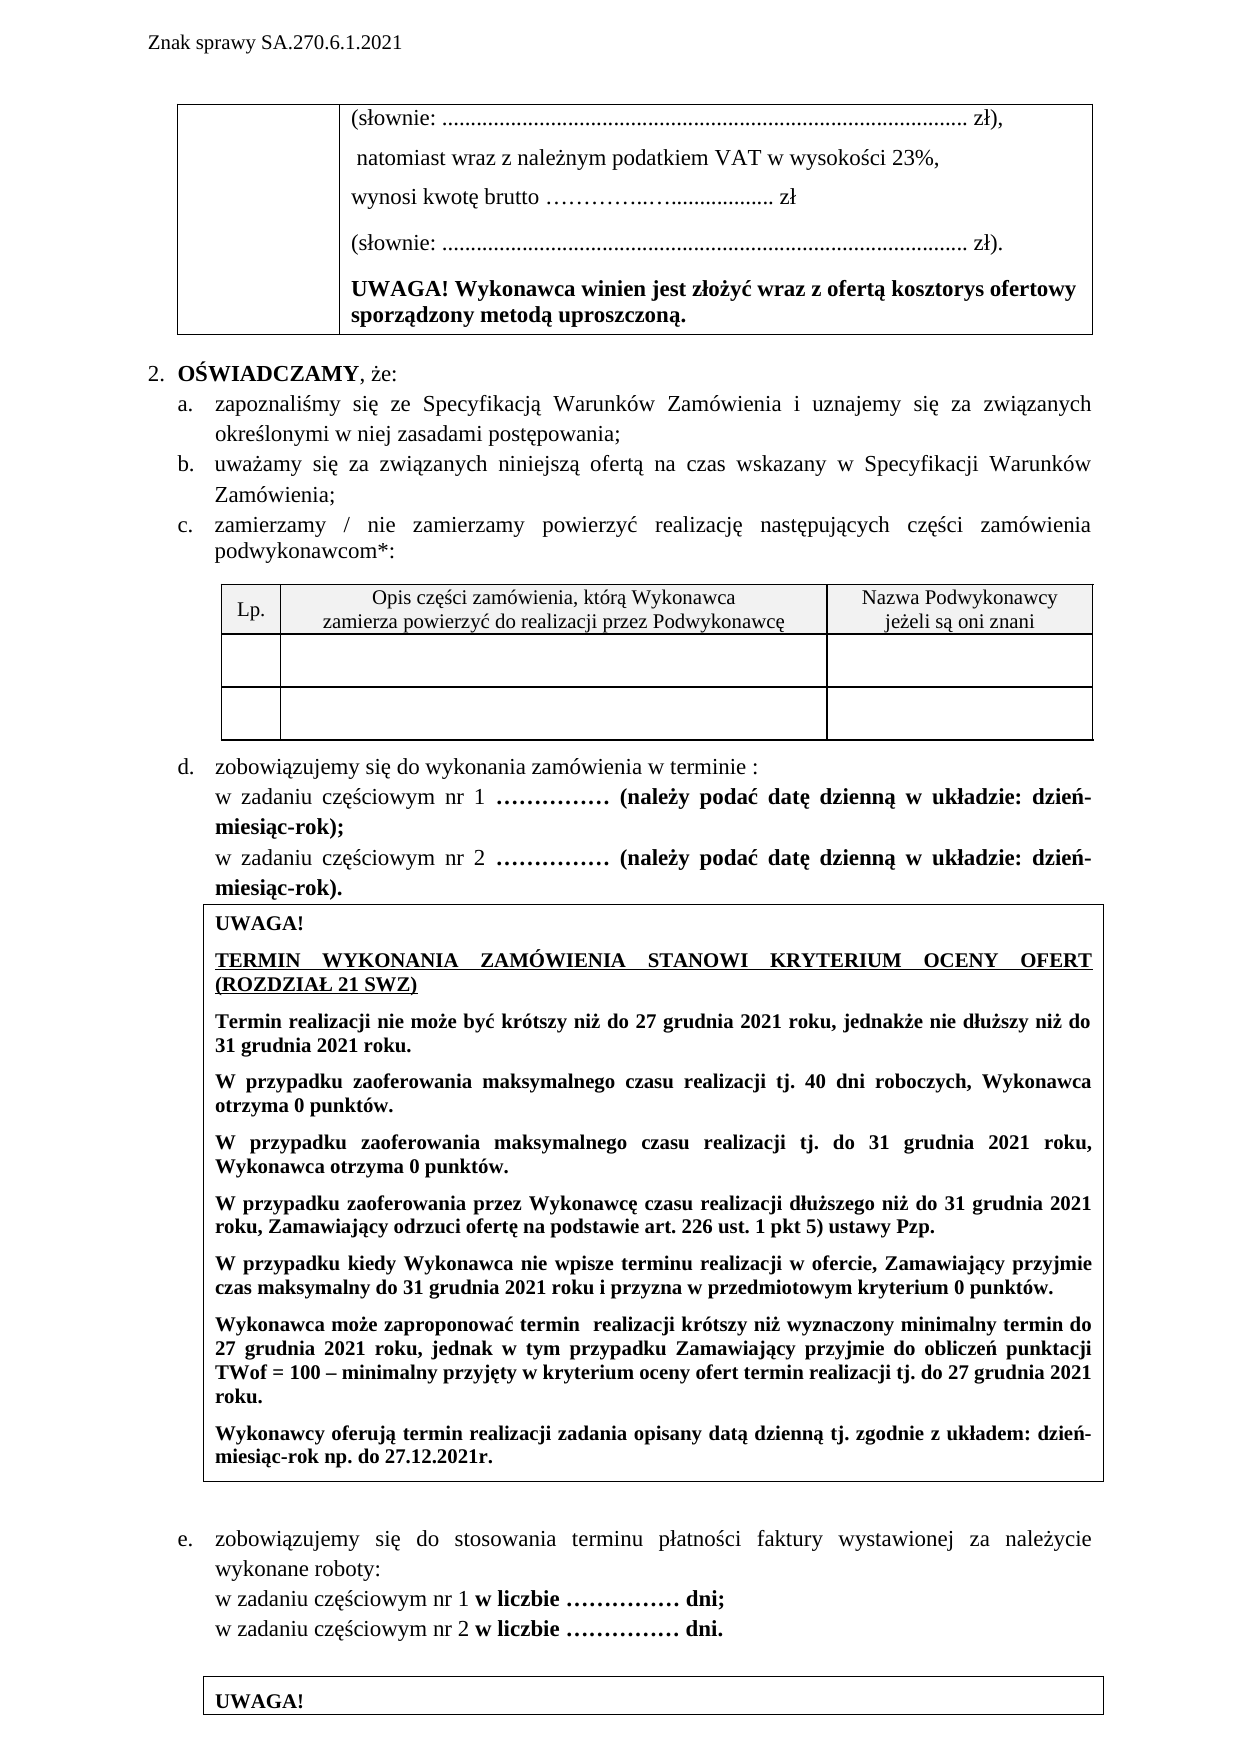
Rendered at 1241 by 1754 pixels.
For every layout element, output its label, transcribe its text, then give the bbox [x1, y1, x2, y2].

list w zadaniu częściowym nr 1 …………… (należy podać datę dzienną w układzie: dzień-miesiąc-rok); [215, 783, 1093, 840]
table_header UWAGA! TERMIN WYKONANIA ZAMÓWIENIA STANOWI KRYTERIUM OCENY OFERT (ROZDZIAŁ 21 SWZ) Termin realizacji nie może być krótszy niż do 27 grudnia 2021 roku, jednakże nie dłuższy niż do 31 grudnia 2021 roku. W przypadku zaoferowania maksymalnego czasu realizacji tj. 40 dni roboczych, Wykonawca otrzyma 0 punktów. W przypadku zaoferowania maksymalnego czasu realizacji tj. do 31 grudnia 2021 roku, Wykonawca otrzyma 0 punktów. W przypadku zaoferowania przez Wykonawcę czasu realizacji dłuższego niż do 31 grudnia 2021 roku, Zamawiający odrzuci ofertę na podstawie art. 226 ust. 1 pkt 5) ustawy Pzp. W przypadku kiedy Wykonawca nie wpisze terminu realizacji w ofercie, Zamawiający przyjmie czas maksymalny do 31 grudnia 2021 roku i przyzna w przedmiotowym kryterium 0 punktów. Wykonawca może zaproponować termin realizacji krótszy niż wyznaczony minimalny termin do 27 grudnia 2021 roku, jednak w tym przypadku Zamawiający przyjmie do obliczeń punktacji TWof = 100 – minimalny przyjęty w kryterium oceny ofert termin realizacji tj. do 27 grudnia 2021 roku. Wykonawcy oferują termin realizacji zadania opisany datą dzienną tj. zgodnie z układem: dzień-miesiąc-rok np. do 27.12.2021r. [204, 905, 1103, 1481]
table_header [204, 1677, 1103, 1713]
table_cell [222, 635, 280, 686]
list w zadaniu częściowym nr 2 w liczbie …………… dni. [215, 1615, 1093, 1642]
table_header Nazwa Podwykonawcy jeżeli są oni znani [828, 585, 1092, 633]
table_header Lp. [222, 585, 280, 633]
table_cell [828, 635, 1092, 686]
list zapoznaliśmy się ze Specyfikacją Warunków Zamówienia i uznajemy się za związanych określonymi w niej zasadami postępowania; [177, 390, 1093, 447]
table_cell [828, 688, 1092, 739]
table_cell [340, 105, 1092, 334]
list w zadaniu częściowym nr 1 w liczbie …………… dni; [215, 1585, 1093, 1612]
list zamierzamy / nie zamierzamy powierzyć realizację następujących części zamówienia podwykonawcom*: [177, 511, 1093, 564]
list zobowiązujemy się do stosowania terminu płatności faktury wystawionej za należycie wykonane roboty: [177, 1525, 1093, 1581]
list uważamy się za związanych niniejszą ofertą na czas wskazany w Specyfikacji Warunków Zamówienia; [177, 451, 1093, 507]
table_cell [281, 688, 826, 739]
list zobowiązujemy się do wykonania zamówienia w terminie : [177, 753, 1093, 779]
table_cell [222, 688, 280, 739]
table_cell [281, 635, 826, 686]
list OŚWIADCZAMY, że: [148, 360, 1093, 386]
list w zadaniu częściowym nr 2 …………… (należy podać datę dzienną w układzie: dzień-miesiąc-rok). [215, 844, 1093, 900]
table_header Opis części zamówienia, którą Wykonawca zamierza powierzyć do realizacji przez Podwykonawcę [281, 585, 826, 633]
table_cell 2 [178, 105, 339, 334]
